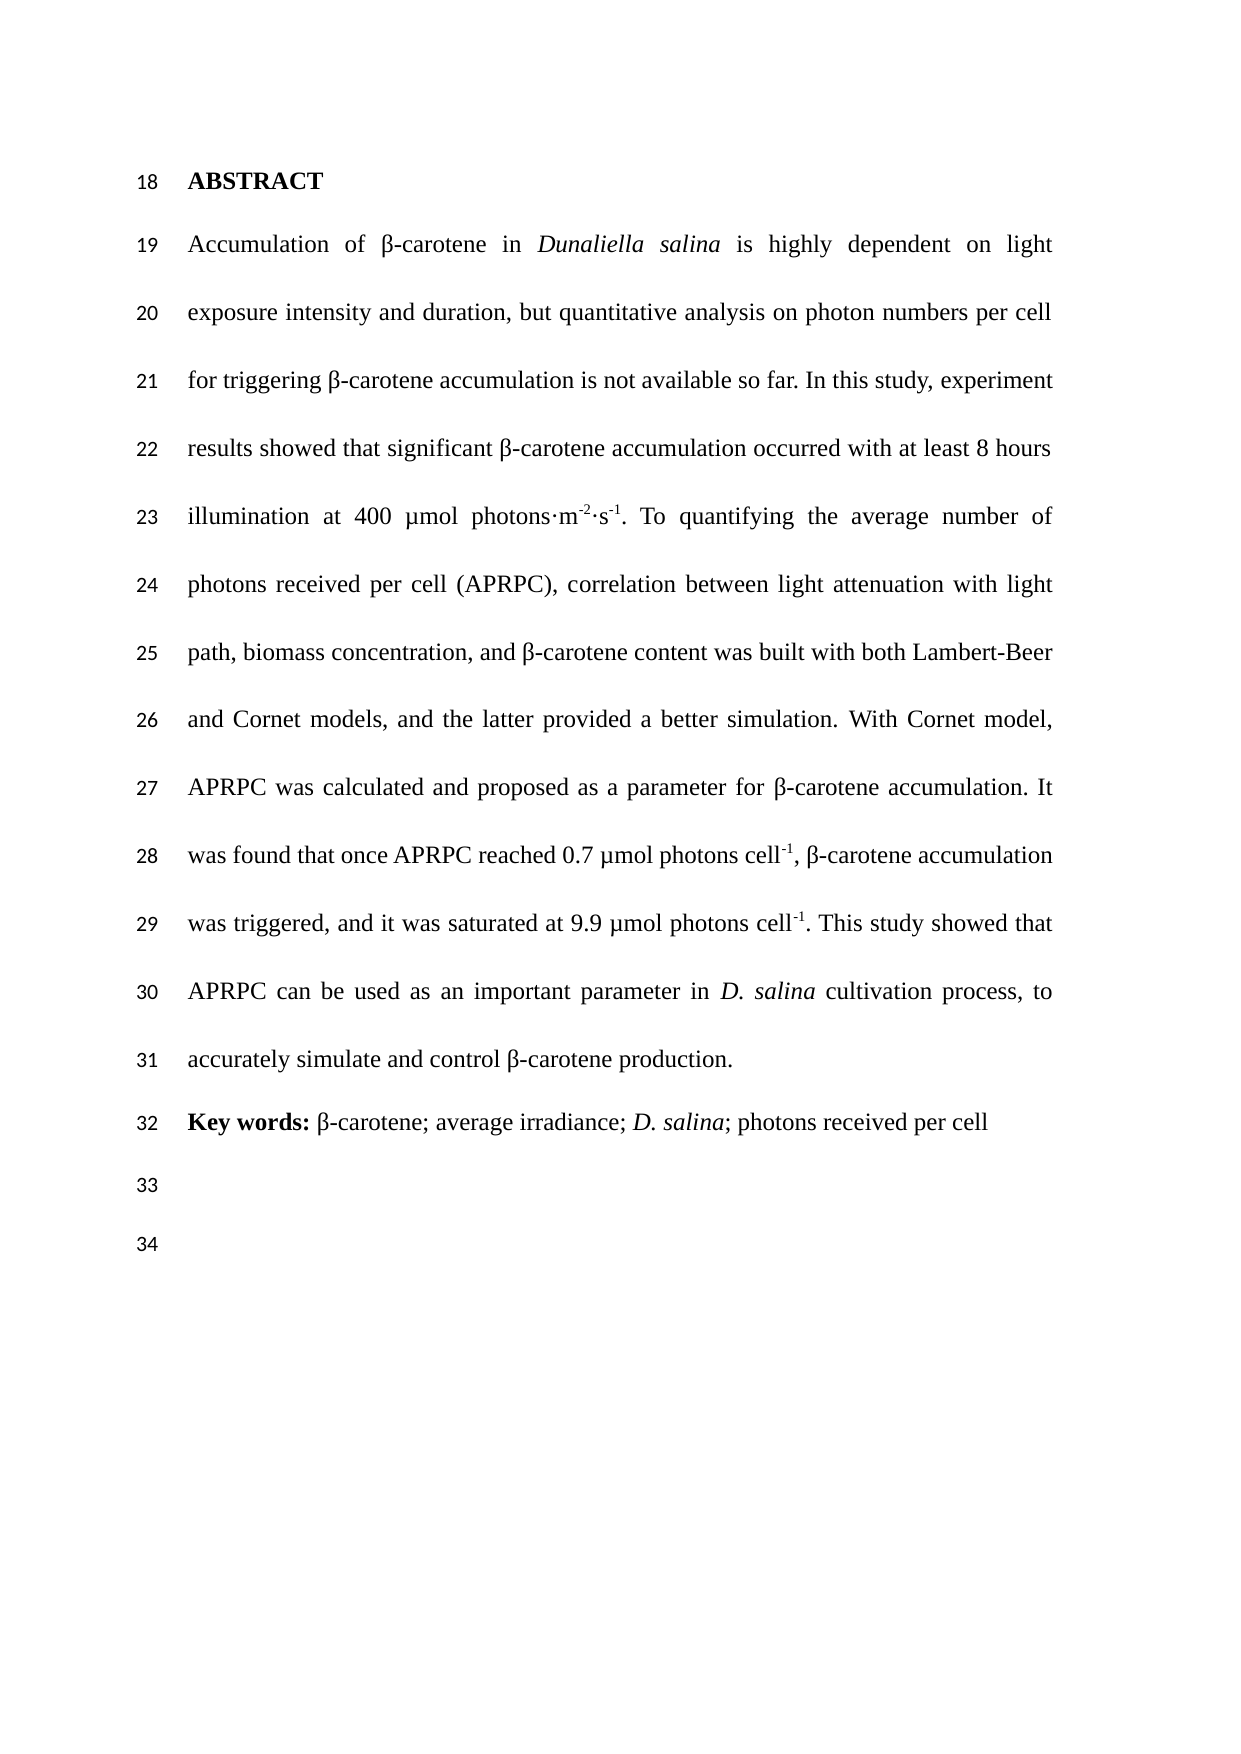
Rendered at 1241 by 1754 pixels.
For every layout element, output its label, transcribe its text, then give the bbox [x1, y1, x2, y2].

text Key words: β-carotene; average irradiance; D. salina; photons received per cell [187, 1104, 1053, 1138]
text Accumulation of β-carotene in Dunaliella salina is highly dependent on light exposure intensity and duration, but quantitative analysis on photon numbers per cell for triggering β-carotene accumulation is not available so far. In this study, experiment results showed that significant β-carotene accumulation occurred with at least 8 hours illumination at 400 µmol photons·m-2·s-1. To quantifying the average number of photons received per cell (APRPC), correlation between light attenuation with light path, biomass concentration, and β-carotene content was built with both Lambert-Beer and Cornet models, and the latter provided a better simulation. With Cornet model, APRPC was calculated and proposed as a parameter for β-carotene accumulation. It was found that once APRPC reached 0.7 µmol photons cell-1, β-carotene accumulation was triggered, and it was saturated at 9.9 µmol photons cell-1. This study showed that APRPC can be used as an important parameter in D. salina cultivation process, to accurately simulate and control β-carotene production. [187, 227, 1053, 1076]
text ABSTRACT [187, 164, 1053, 198]
